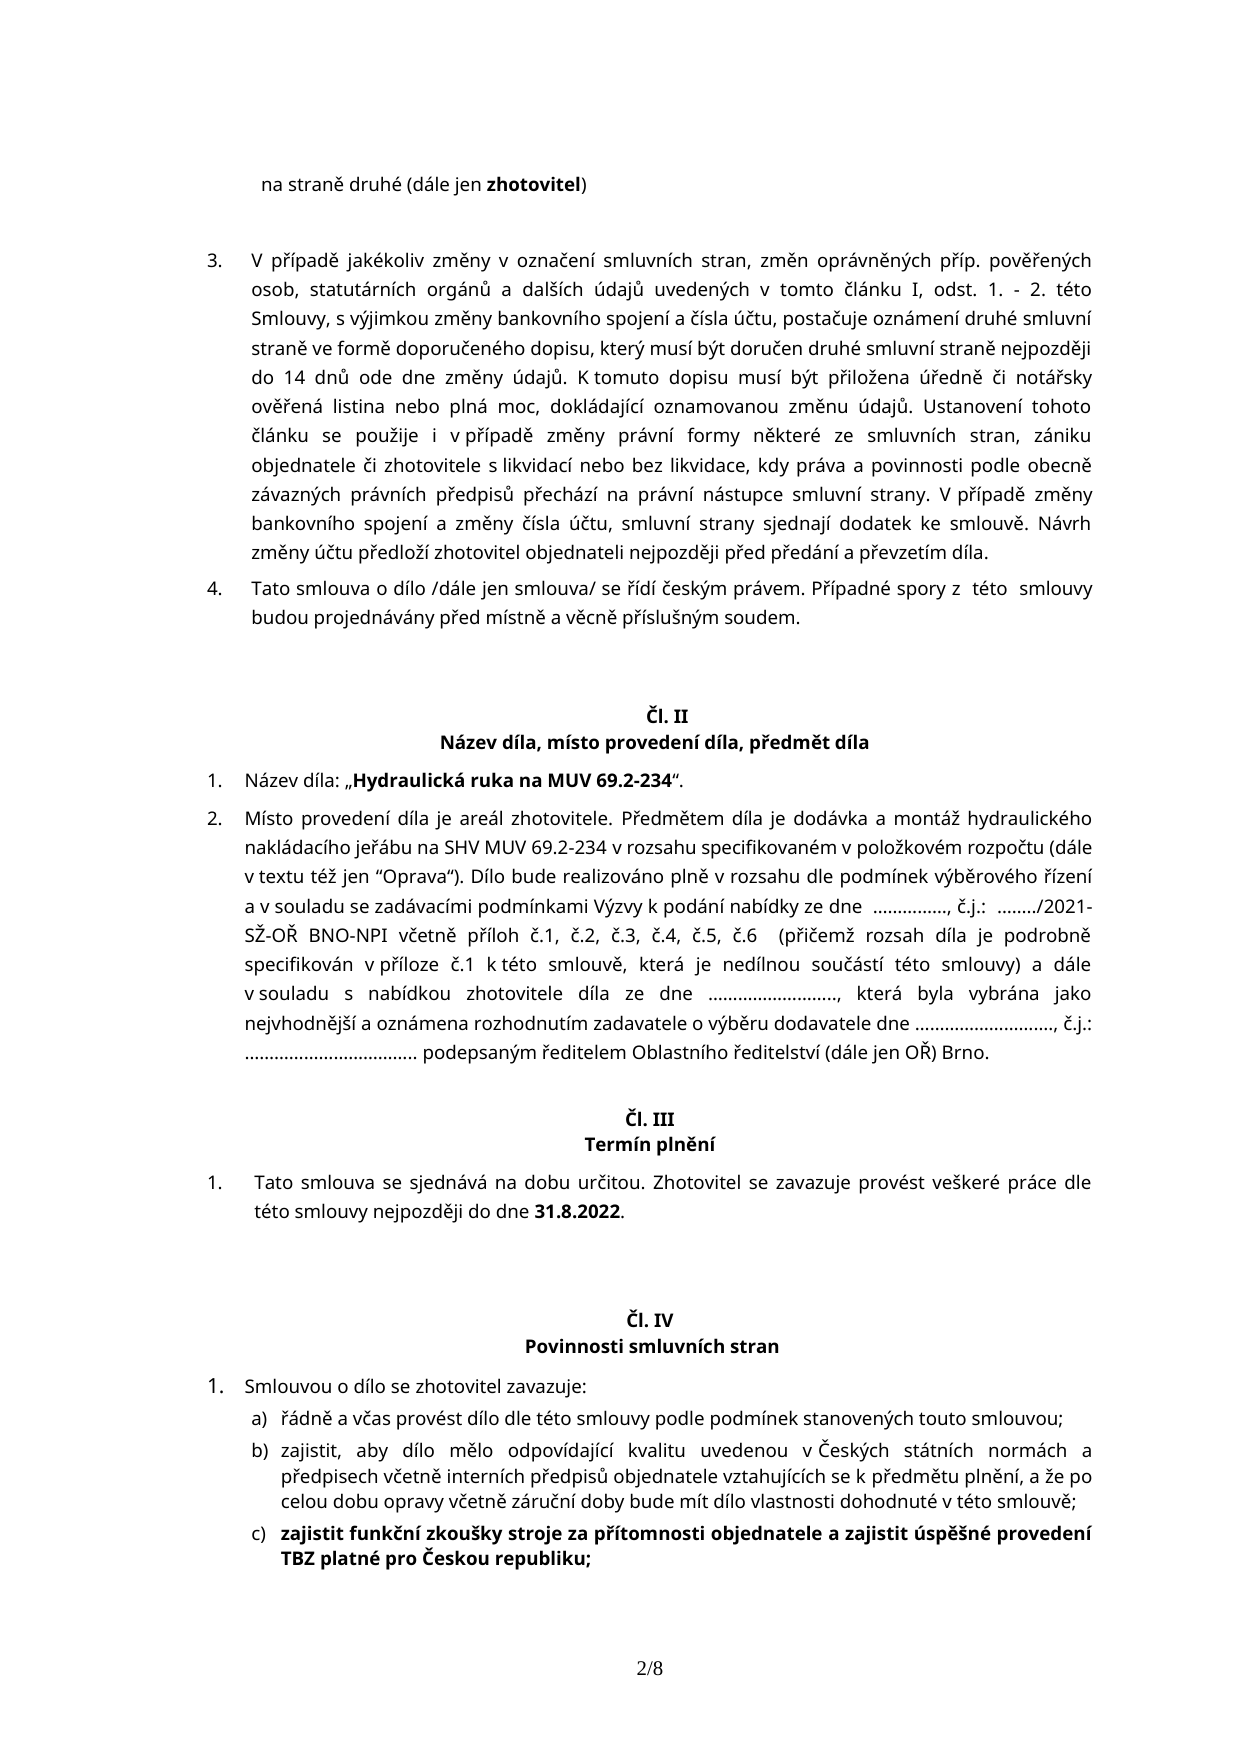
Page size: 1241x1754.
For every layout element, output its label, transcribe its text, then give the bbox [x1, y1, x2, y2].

subtitle Čl. IV [207, 1307, 1092, 1333]
list Místo provedení díla je areál zhotovitele. Předmětem díla je dodávka a montáž hydraulického nakládacího jeřábu na SHV MUV 69.2-234 v rozsahu specifikovaném v položkovém rozpočtu (dále v textu též jen “Oprava“). Dílo bude realizováno plně v rozsahu dle podmínek výběrového řízení a v souladu se zadávacími podmínkami Výzvy k podání nabídky ze dne ……………, č.j.: ……../2021-SŽ-OŘ BNO-NPI včetně příloh č.1, č.2, č.3, č.4, č.5, č.6 (přičemž rozsah díla je podrobně specifikován v příloze č.1 k této smlouvě, která je nedílnou součástí této smlouvy) a dále v souladu s nabídkou zhotovitele díla ze dne …………………….., která byla vybrána jako nejvhodnější a oznámena rozhodnutím zadavatele o výběru dodavatele dne ………………………., č.j.: …………………………….. podepsaným ředitelem Oblastního ředitelství (dále jen OŘ) Brno. [207, 805, 1092, 1065]
text Čl. II [207, 703, 1092, 729]
list zajistit funkční zkoušky stroje za přítomnosti objednatele a zajistit úspěšné provedení TBZ platné pro Českou republiku; [251, 1520, 1092, 1571]
list řádně a včas provést dílo dle této smlouvy podle podmínek stanovených touto smlouvou; [251, 1406, 1092, 1431]
list zajistit, aby dílo mělo odpovídající kvalitu uvedenou v Českých státních normách a předpisech včetně interních předpisů objednatele vztahujících se k předmětu plnění, a že po celou dobu opravy včetně záruční doby bude mít dílo vlastnosti dohodnuté v této smlouvě; [251, 1437, 1092, 1514]
subtitle Název díla, místo provedení díla, předmět díla [207, 729, 1092, 754]
text 3. V případě jakékoliv změny v označení smluvních stran, změn oprávněných příp. pověřených osob, statutárních orgánů a dalších údajů uvedených v tomto článku I, odst. 1. - 2. této Smlouvy, s výjimkou změny bankovního spojení a čísla účtu, postačuje oznámení druhé smluvní straně ve formě doporučeného dopisu, který musí být doručen druhé smluvní straně nejpozději do 14 dnů ode dne změny údajů. K tomuto dopisu musí být přiložena úředně či notářsky ověřená listina nebo plná moc, dokládající oznamovanou změnu údajů. Ustanovení tohoto článku se použije i v případě změny právní formy některé ze smluvních stran, zániku objednatele či zhotovitele s likvidací nebo bez likvidace, kdy práva a povinnosti podle obecně závazných právních předpisů přechází na právní nástupce smluvní strany. V případě změny bankovního spojení a změny čísla účtu, smluvní strany sjednají dodatek ke smlouvě. Návrh změny účtu předloží zhotovitel objednateli nejpozději před předání a převzetím díla. [207, 247, 1092, 565]
list Tato smlouva se sjednává na dobu určitou. Zhotovitel se zavazuje provést veškeré práce dle této smlouvy nejpozději do dne 31.8.2022. [207, 1169, 1092, 1224]
list Název díla: „Hydraulická ruka na MUV 69.2-234“. [207, 767, 1092, 793]
subtitle Termín plnění [207, 1132, 1092, 1157]
text na straně druhé (dále jen zhotovitel) [207, 171, 1092, 196]
list Smlouvou o dílo se zhotovitel zavazuje: [207, 1371, 1092, 1399]
subtitle Povinnosti smluvních stran [207, 1333, 1092, 1358]
text 4. Tato smlouva o dílo /dále jen smlouva/ se řídí českým právem. Případné spory z této smlouvy budou projednávány před místně a věcně příslušným soudem. [207, 575, 1092, 630]
text Čl. III [207, 1106, 1092, 1132]
